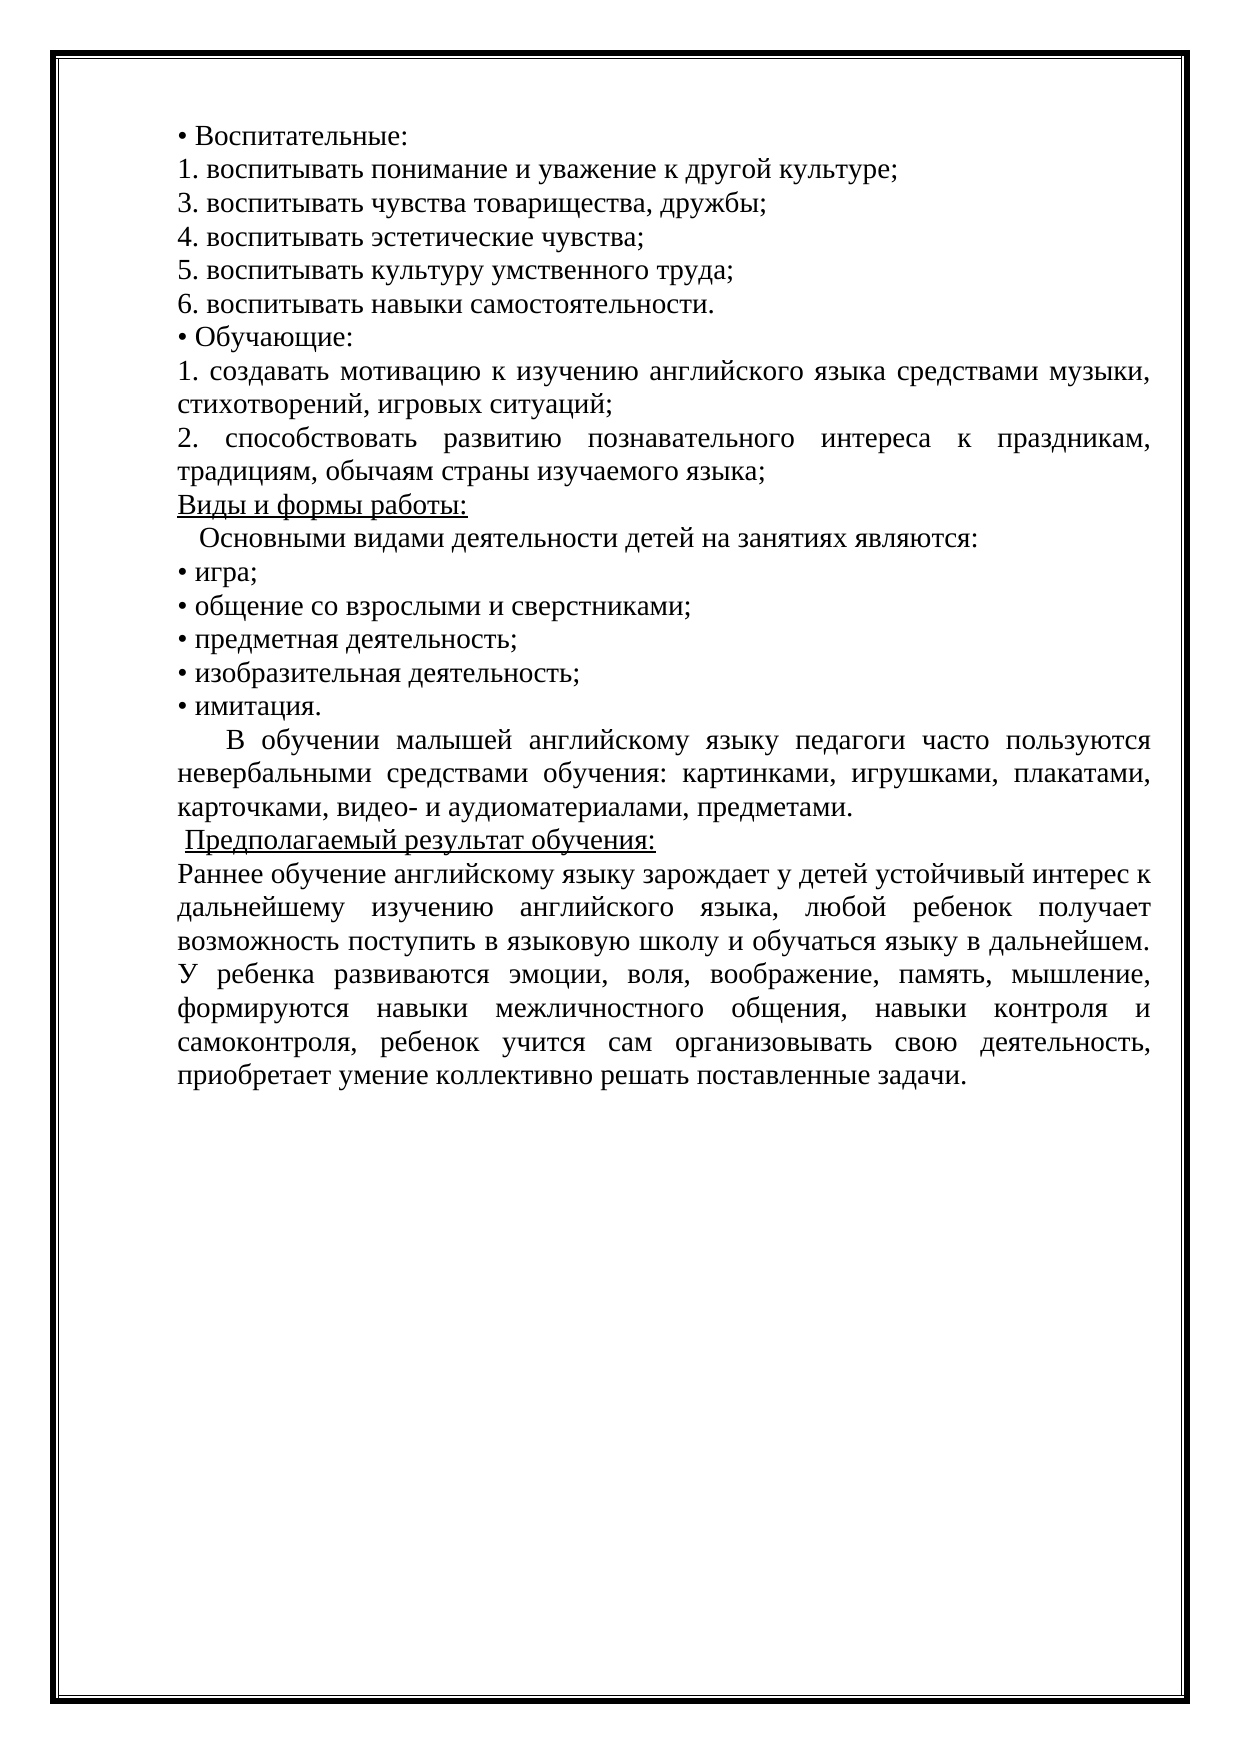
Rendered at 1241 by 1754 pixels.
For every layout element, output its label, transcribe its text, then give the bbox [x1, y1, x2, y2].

text В обучении малышей английскому языку педагоги часто пользуются невербальными средствами обучения: картинками, игрушками, плакатами, карточками, видео- и аудиоматериалами, предметами. [177, 722, 1152, 822]
text • изобразительная деятельность; [177, 655, 1152, 688]
text 3. воспитывать чувства товарищества, дружбы; [177, 185, 1152, 219]
text 6. воспитывать навыки самостоятельности. [177, 286, 1152, 319]
text Виды и формы работы: [177, 487, 1152, 521]
text • общение со взрослыми и сверстниками; [177, 588, 1152, 621]
text • игра; [177, 554, 1152, 588]
text 2. способствовать развитию познавательного интереса к праздникам, традициям, обычаям страны изучаемого языка; [177, 420, 1152, 487]
text 4. воспитывать эстетические чувства; [177, 219, 1152, 252]
text • Обучающие: [177, 319, 1152, 353]
text 1. воспитывать понимание и уважение к другой культуре; [177, 152, 1152, 185]
text Основными видами деятельности детей на занятиях являются: [177, 521, 1152, 554]
text Предполагаемый результат обучения: [177, 822, 1152, 856]
text • имитация. [177, 688, 1152, 722]
text • Воспитательные: [177, 118, 1152, 152]
text 1. создавать мотивацию к изучению английского языка средствами музыки, стихотворений, игровых ситуаций; [177, 353, 1152, 420]
text 5. воспитывать культуру умственного труда; [177, 252, 1152, 286]
text Раннее обучение английскому языку зарождает у детей устойчивый интерес к дальнейшему изучению английского языка, любой ребенок получает возможность поступить в языковую школу и обучаться языку в дальнейшем. У ребенка развиваются эмоции, воля, воображение, память, мышление, формируются навыки межличностного общения, навыки контроля и самоконтроля, ребенок учится сам организовывать свою деятельность, приобретает умение коллективно решать поставленные задачи. [177, 856, 1152, 1091]
text • предметная деятельность; [177, 621, 1152, 655]
